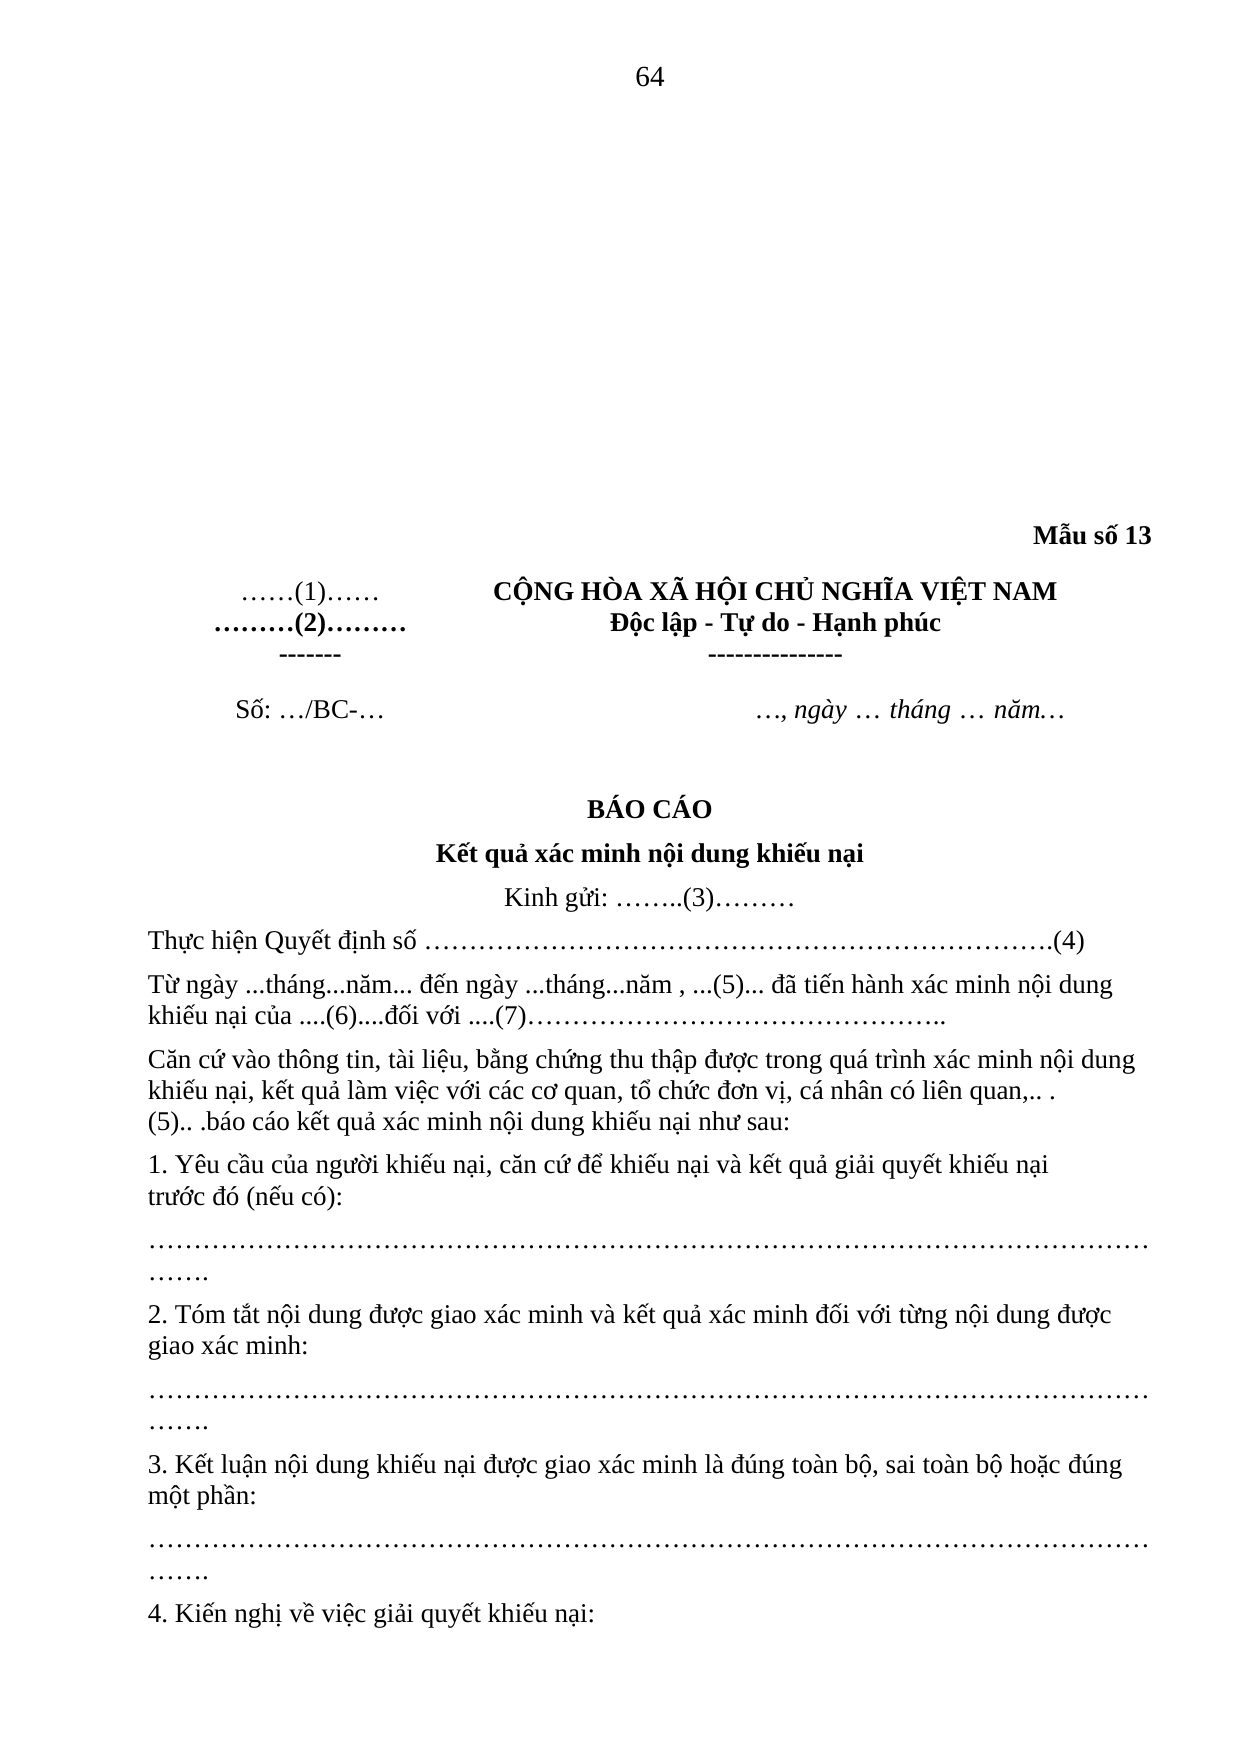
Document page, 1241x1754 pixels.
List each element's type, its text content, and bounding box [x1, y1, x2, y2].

text Từ ngày ...tháng...năm... đến ngày ...tháng...năm , ...(5)... đã tiến hành xác minh nội dung khiếu nại của ....(6)....đối với ....(7)……………………………………….. [148, 968, 1152, 1030]
text Kinh gửi: ……..(3)……… [148, 881, 1152, 912]
text ………………………………………………………………………………………………………. [148, 1373, 1152, 1435]
text 1. Yêu cầu của người khiếu nại, căn cứ để khiếu nại và kết quả giải quyết khiếu nại trước đó (nếu có): [148, 1149, 1152, 1211]
table_header CỘNG HÒA XÃ HỘI CHỦ NGHĨA VIỆT NAM Độc lập - Tự do - Hạnh phúc --------------- [473, 563, 1078, 681]
text Kết quả xác minh nội dung khiếu nại [148, 837, 1152, 868]
text Căn cứ vào thông tin, tài liệu, bằng chứng thu thập được trong quá trình xác minh nội dung khiếu nại, kết quả làm việc với các cơ quan, tổ chức đơn vị, cá nhân có liên quan,.. .(5).. .báo cáo kết quả xác minh nội dung khiếu nại như sau: [148, 1043, 1152, 1136]
text Mẫu số 13 [148, 519, 1152, 550]
table_header ……(1)…… ………(2)……… ------- [148, 563, 472, 681]
table_cell …, ngày … tháng … năm… [473, 681, 1078, 737]
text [148, 1523, 1152, 1585]
text 2. Tóm tắt nội dung được giao xác minh và kết quả xác minh đối với từng nội dung được giao xác minh: [148, 1298, 1152, 1361]
table_cell Số: …/BC-… [148, 681, 472, 737]
text 4. Kiến nghị về việc giải quyết khiếu nại: [148, 1597, 1152, 1628]
text ………………………………………………………………………………………………………. [148, 1223, 1152, 1286]
text BÁO CÁO [148, 793, 1152, 824]
text Thực hiện Quyết định số …………………………………………………………….(4) [148, 924, 1152, 955]
text 3. Kết luận nội dung khiếu nại được giao xác minh là đúng toàn bộ, sai toàn bộ hoặc đúng một phần: [148, 1448, 1152, 1510]
